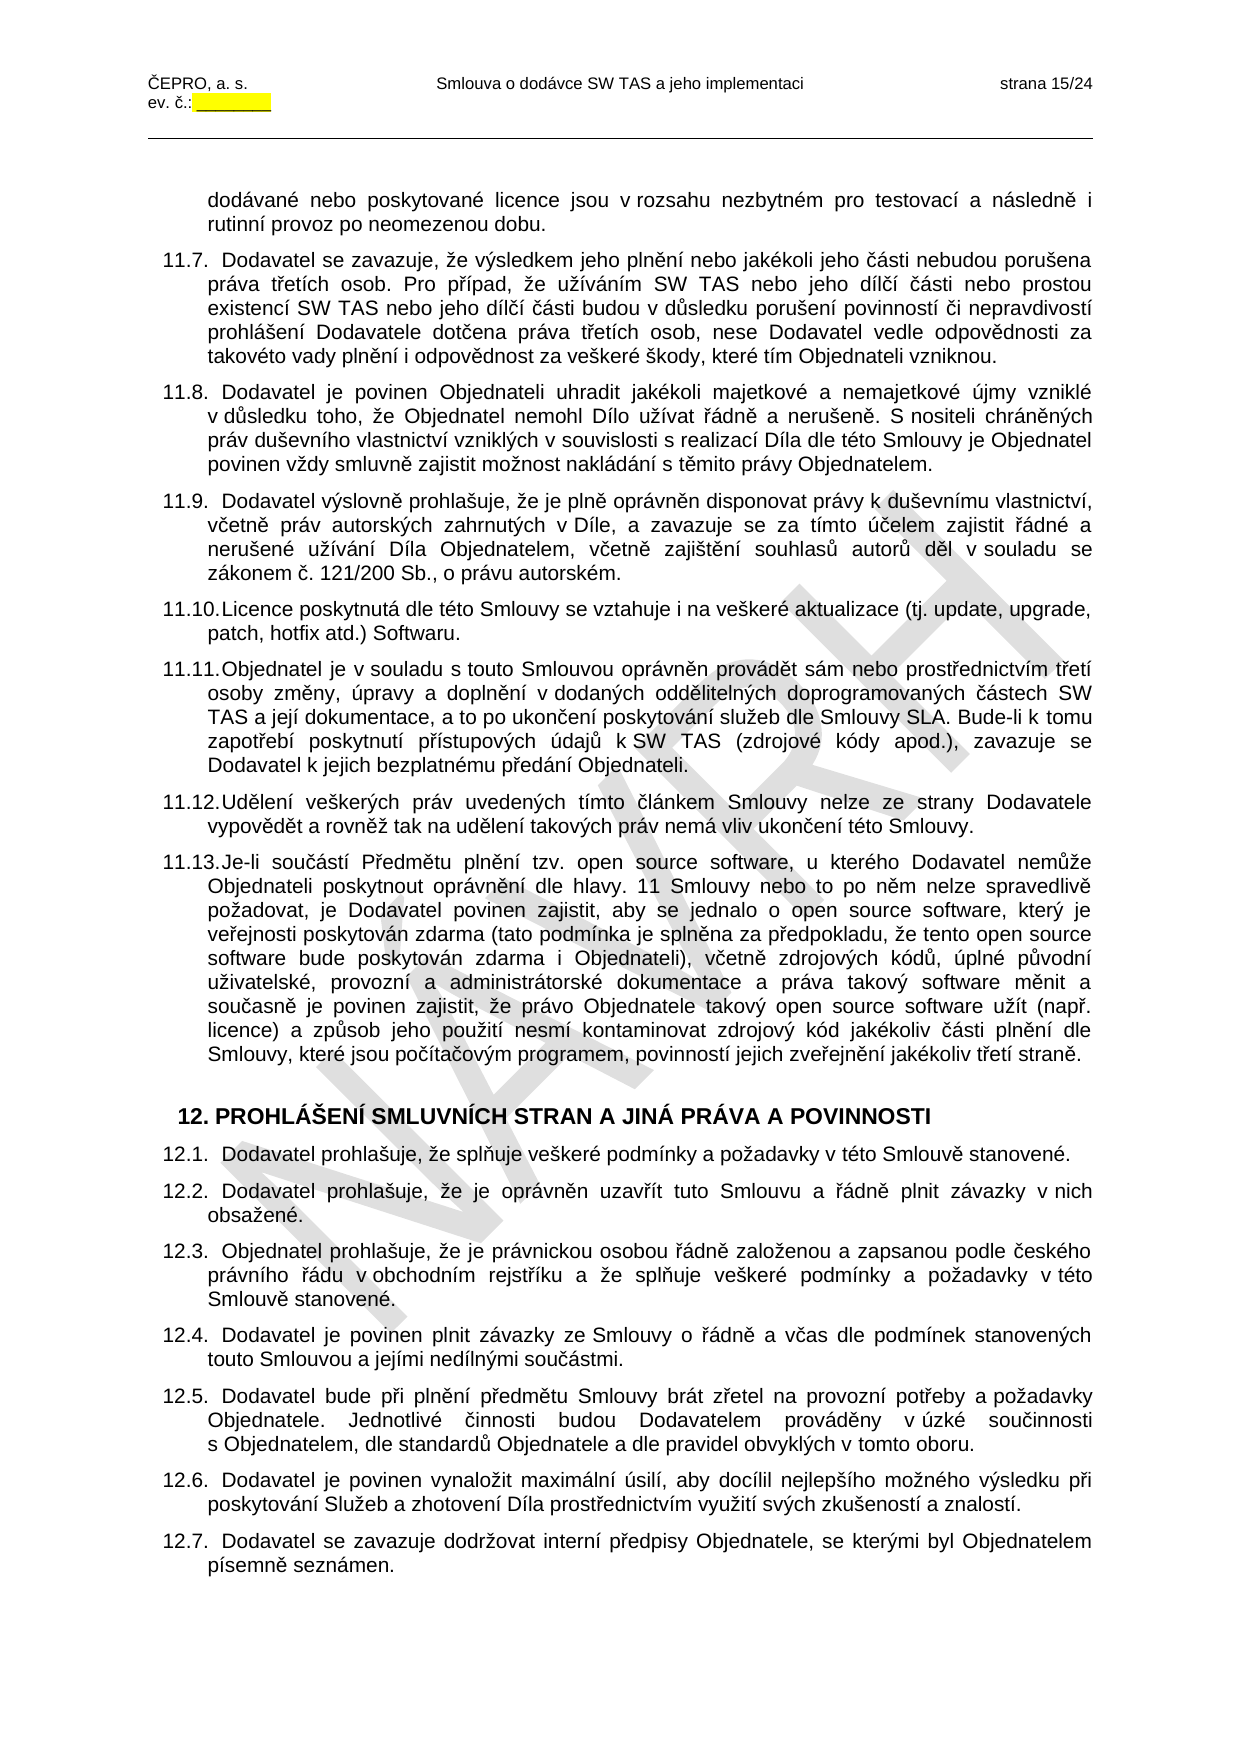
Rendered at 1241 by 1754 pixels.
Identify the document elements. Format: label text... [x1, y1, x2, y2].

text Je-li součástí Předmětu plnění tzv. open source software, u kterého Dodavatel nemůže Objednateli poskytnout oprávnění dle hlavy. 11 Smlouvy nebo to po něm nelze spravedlivě požadovat, je Dodavatel povinen zajistit, aby se jednalo o open source software, který je veřejnosti poskytován zdarma (tato podmínka je splněna za předpokladu, že tento open source software bude poskytován zdarma i Objednateli), včetně zdrojových kódů, úplné původní uživatelské, provozní a administrátorské dokumentace a práva takový software měnit a současně je povinen zajistit, že právo Objednatele takový open source software užít (např. licence) a způsob jeho použití nesmí kontaminovat zdrojový kód jakékoliv části plnění dle Smlouvy, které jsou počítačovým programem, povinností jejich zveřejnění jakékoliv třetí straně. [162, 850, 1093, 1066]
text Dodavatel prohlašuje, že splňuje veškeré podmínky a požadavky v této Smlouvě stanovené. [162, 1142, 1093, 1166]
text Udělení veškerých práv uvedených tímto článkem Smlouvy nelze ze strany Dodavatele vypovědět a rovněž tak na udělení takových práv nemá vliv ukončení této Smlouvy. [162, 789, 1093, 837]
text Dodavatel prohlašuje, že je oprávněn uzavřít tuto Smlouvu a řádně plnit závazky v nich obsažené. [162, 1178, 1093, 1226]
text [162, 187, 1093, 235]
text Objednatel je v souladu s touto Smlouvou oprávněn provádět sám nebo prostřednictvím třetí osoby změny, úpravy a doplnění v dodaných oddělitelných doprogramovaných částech SW TAS a její dokumentace, a to po ukončení poskytování služeb dle Smlouvy SLA. Bude-li k tomu zapotřebí poskytnutí přístupových údajů k SW TAS (zdrojové kódy apod.), zavazuje se Dodavatel k jejich bezplatnému předání Objednateli. [162, 657, 1093, 777]
text Dodavatel bude při plnění předmětu Smlouvy brát zřetel na provozní potřeby a požadavky Objednatele. Jednotlivé činnosti budou Dodavatelem prováděny v úzké součinnosti s Objednatelem, dle standardů Objednatele a dle pravidel obvyklých v tomto oboru. [162, 1384, 1093, 1456]
text Objednatel prohlašuje, že je právnickou osobou řádně založenou a zapsanou podle českého právního řádu v obchodním rejstříku a že splňuje veškeré podmínky a požadavky v této Smlouvě stanovené. [162, 1239, 1093, 1311]
text Dodavatel výslovně prohlašuje, že je plně oprávněn disponovat právy k duševnímu vlastnictví, včetně práv autorských zahrnutých v Díle, a zavazuje se za tímto účelem zajistit řádné a nerušené užívání Díla Objednatelem, včetně zajištění souhlasů autorů děl v souladu se zákonem č. 121/200 Sb., o právu autorském. [162, 488, 1093, 584]
text Dodavatel je povinen plnit závazky ze Smlouvy o řádně a včas dle podmínek stanovených touto Smlouvou a jejími nedílnými součástmi. [162, 1323, 1093, 1371]
text Dodavatel je povinen vynaložit maximální úsilí, aby docílil nejlepšího možného výsledku při poskytování Služeb a zhotovení Díla prostřednictvím využití svých zkušeností a znalostí. [162, 1468, 1093, 1516]
subtitle prohlášení smluvních stran a jiná PRÁVA A POVINNOSTI [177, 1103, 1093, 1129]
text Dodavatel je povinen Objednateli uhradit jakékoli majetkové a nemajetkové újmy vzniklé v důsledku toho, že Objednatel nemohl Dílo užívat řádně a nerušeně. S nositeli chráněných práv duševního vlastnictví vzniklých v souvislosti s realizací Díla dle této Smlouvy je Objednatel povinen vždy smluvně zajistit možnost nakládání s těmito právy Objednatelem. [162, 380, 1093, 476]
text Dodavatel se zavazuje, že výsledkem jeho plnění nebo jakékoli jeho části nebudou porušena práva třetích osob. Pro případ, že užíváním SW TAS nebo jeho dílčí části nebo prostou existencí SW TAS nebo jeho dílčí části budou v důsledku porušení povinností či nepravdivostí prohlášení Dodavatele dotčena práva třetích osob, nese Dodavatel vedle odpovědnosti za takovéto vady plnění i odpovědnost za veškeré škody, které tím Objednateli vzniknou. [162, 248, 1093, 368]
text Dodavatel se zavazuje dodržovat interní předpisy Objednatele, se kterými byl Objednatelem písemně seznámen. [162, 1528, 1093, 1576]
text Licence poskytnutá dle této Smlouvy se vztahuje i na veškeré aktualizace (tj. update, upgrade, patch, hotfix atd.) Softwaru. [162, 597, 1093, 645]
